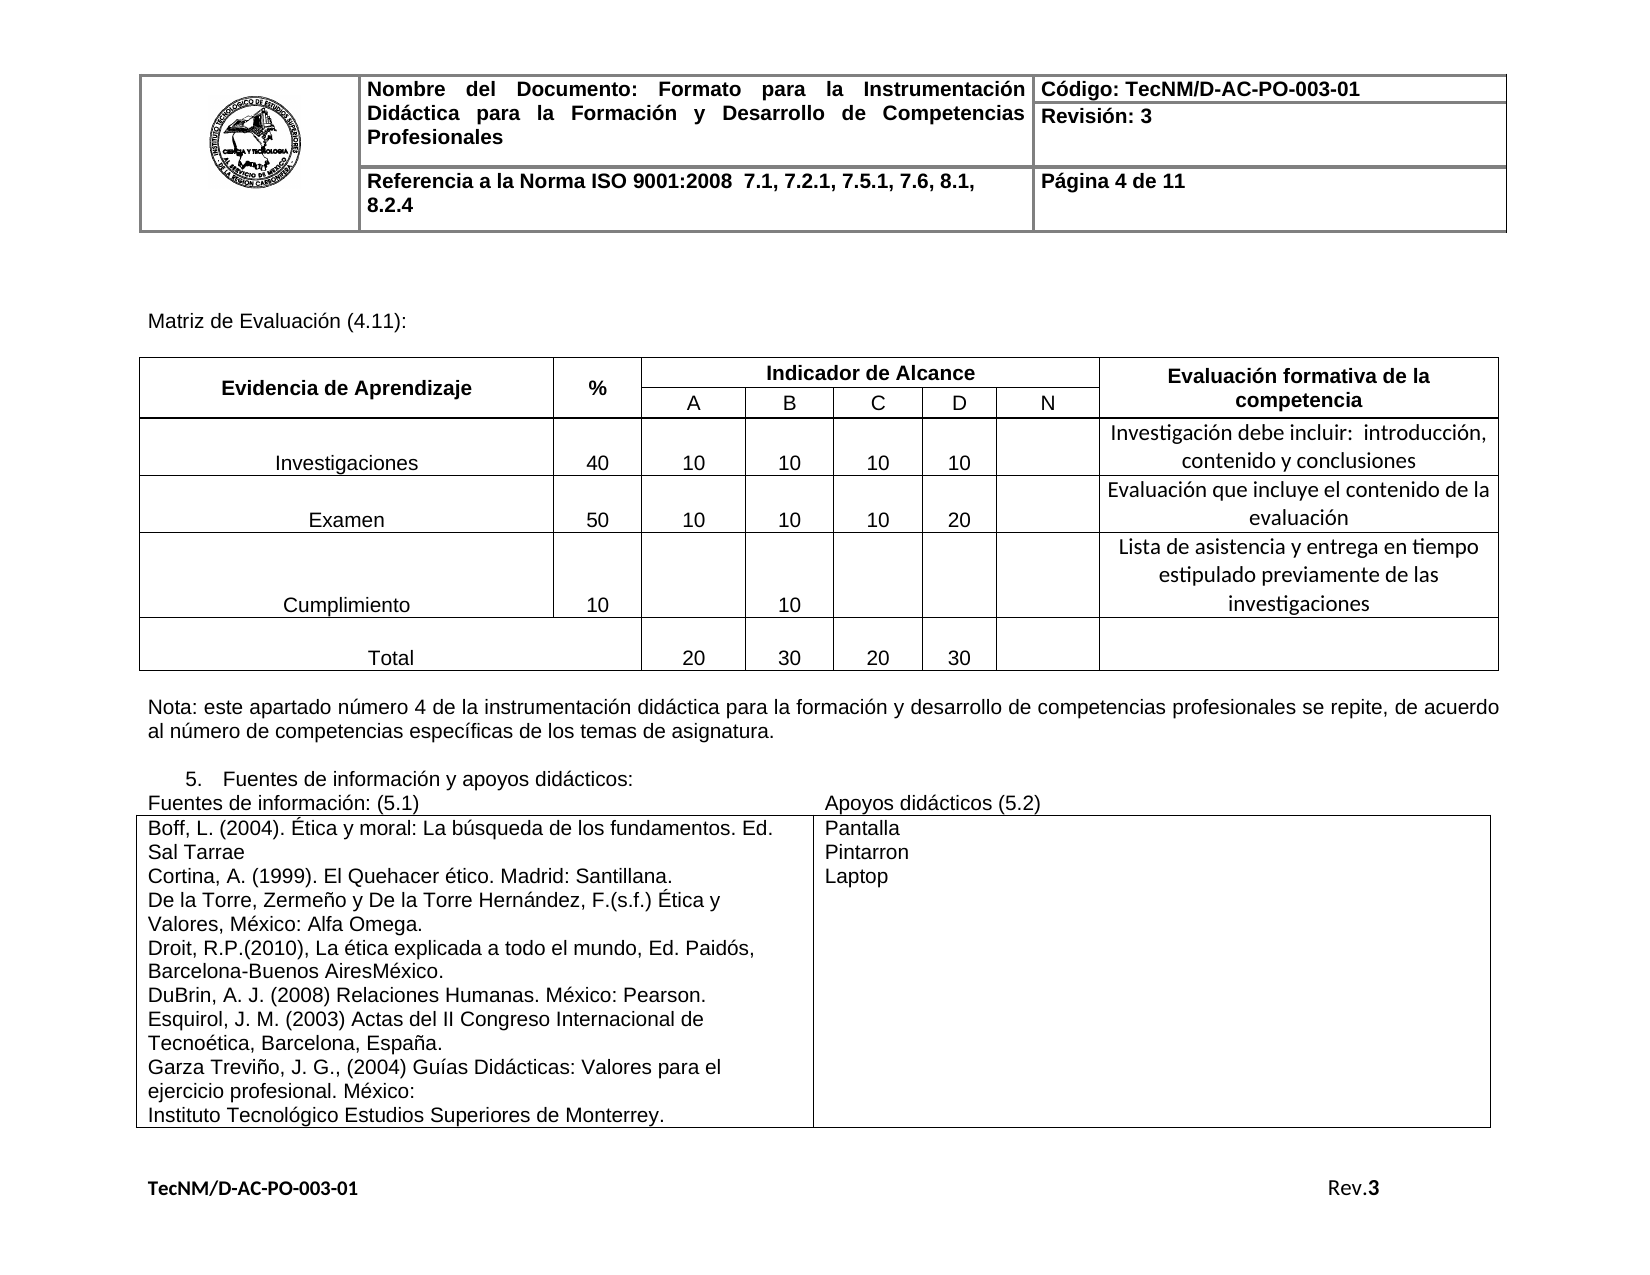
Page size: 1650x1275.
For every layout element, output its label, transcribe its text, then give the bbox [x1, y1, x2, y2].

table_cell 30 [923, 618, 996, 670]
table_cell C [834, 388, 922, 417]
table_header % [554, 358, 641, 417]
table_cell 10 [923, 419, 996, 474]
list Fuentes de información y apoyos didácticos: [185, 767, 1502, 791]
table_cell Investigación debe incluir: introducción, contenido y conclusiones [1100, 419, 1498, 474]
table_cell [997, 419, 1099, 474]
table_header Fuentes de información: (5.1) [136, 791, 813, 814]
table_cell Total [140, 618, 641, 670]
table_cell N [997, 388, 1099, 417]
table_cell 10 [554, 533, 641, 617]
table_cell 50 [554, 476, 641, 532]
picture [208, 95, 302, 189]
table_cell D [923, 388, 996, 417]
table_cell Boff, L. (2004). Ética y moral: La búsqueda de los fundamentos. Ed. Sal Tarrae Cortina, A. (1999). El Quehacer ético. Madrid: Santillana. De la Torre, Zermeño y De la Torre Hernández, F.(s.f.) Ética y Valores, México: Alfa Omega. Droit, R.P.(2010), La ética explicada a todo el mundo, Ed. Paidós, Barcelona-Buenos AiresMéxico. DuBrin, A. J. (2008) Relaciones Humanas. México: Pearson. Esquirol, J. M. (2003) Actas del II Congreso Internacional de Tecnoética, Barcelona, España. Garza Treviño, J. G., (2004) Guías Didácticas: Valores para el ejercicio profesional. México: Instituto Tecnológico Estudios Superiores de Monterrey. [137, 816, 813, 1127]
table_cell [834, 533, 922, 617]
table_cell 10 [746, 533, 833, 617]
table_cell 40 [554, 419, 641, 474]
table_cell B [746, 388, 833, 417]
table_cell 10 [642, 476, 745, 532]
table_cell A [642, 388, 745, 417]
table_cell 10 [642, 419, 745, 474]
table_header Evidencia de Aprendizaje [140, 358, 553, 417]
table_cell 10 [834, 476, 922, 532]
table_cell Lista de asistencia y entrega en tiempo estipulado previamente de las investigaciones [1100, 533, 1498, 617]
table_cell [642, 533, 745, 617]
table_cell 10 [746, 419, 833, 474]
table_cell Investigaciones [140, 419, 553, 474]
text Nota: este apartado número 4 de la instrumentación didáctica para la formación y desarrollo de competencias profesionales se repite, de acuerdo al número de competencias específicas de los temas de asignatura. [148, 695, 1502, 743]
table_cell [997, 476, 1099, 532]
table_cell 10 [746, 476, 833, 532]
table_header Apoyos didácticos (5.2) [813, 791, 1490, 814]
table_cell 20 [834, 618, 922, 670]
table_cell 20 [923, 476, 996, 532]
text Matriz de Evaluación (4.11): [148, 309, 1502, 333]
table_cell [1100, 618, 1498, 670]
table_cell 10 [834, 419, 922, 474]
table_cell Examen [140, 476, 553, 532]
table_cell [997, 618, 1099, 670]
table_header Evaluación formativa de la competencia [1100, 358, 1498, 417]
table_cell Pantalla Pintarron Laptop [814, 816, 1490, 1127]
table_header Indicador de Alcance [642, 358, 1099, 387]
table_cell 30 [746, 618, 833, 670]
table_cell [997, 533, 1099, 617]
table_cell 20 [642, 618, 745, 670]
table_cell [923, 533, 996, 617]
table_cell Cumplimiento [140, 533, 553, 617]
table_cell Evaluación que incluye el contenido de la evaluación [1100, 476, 1498, 532]
